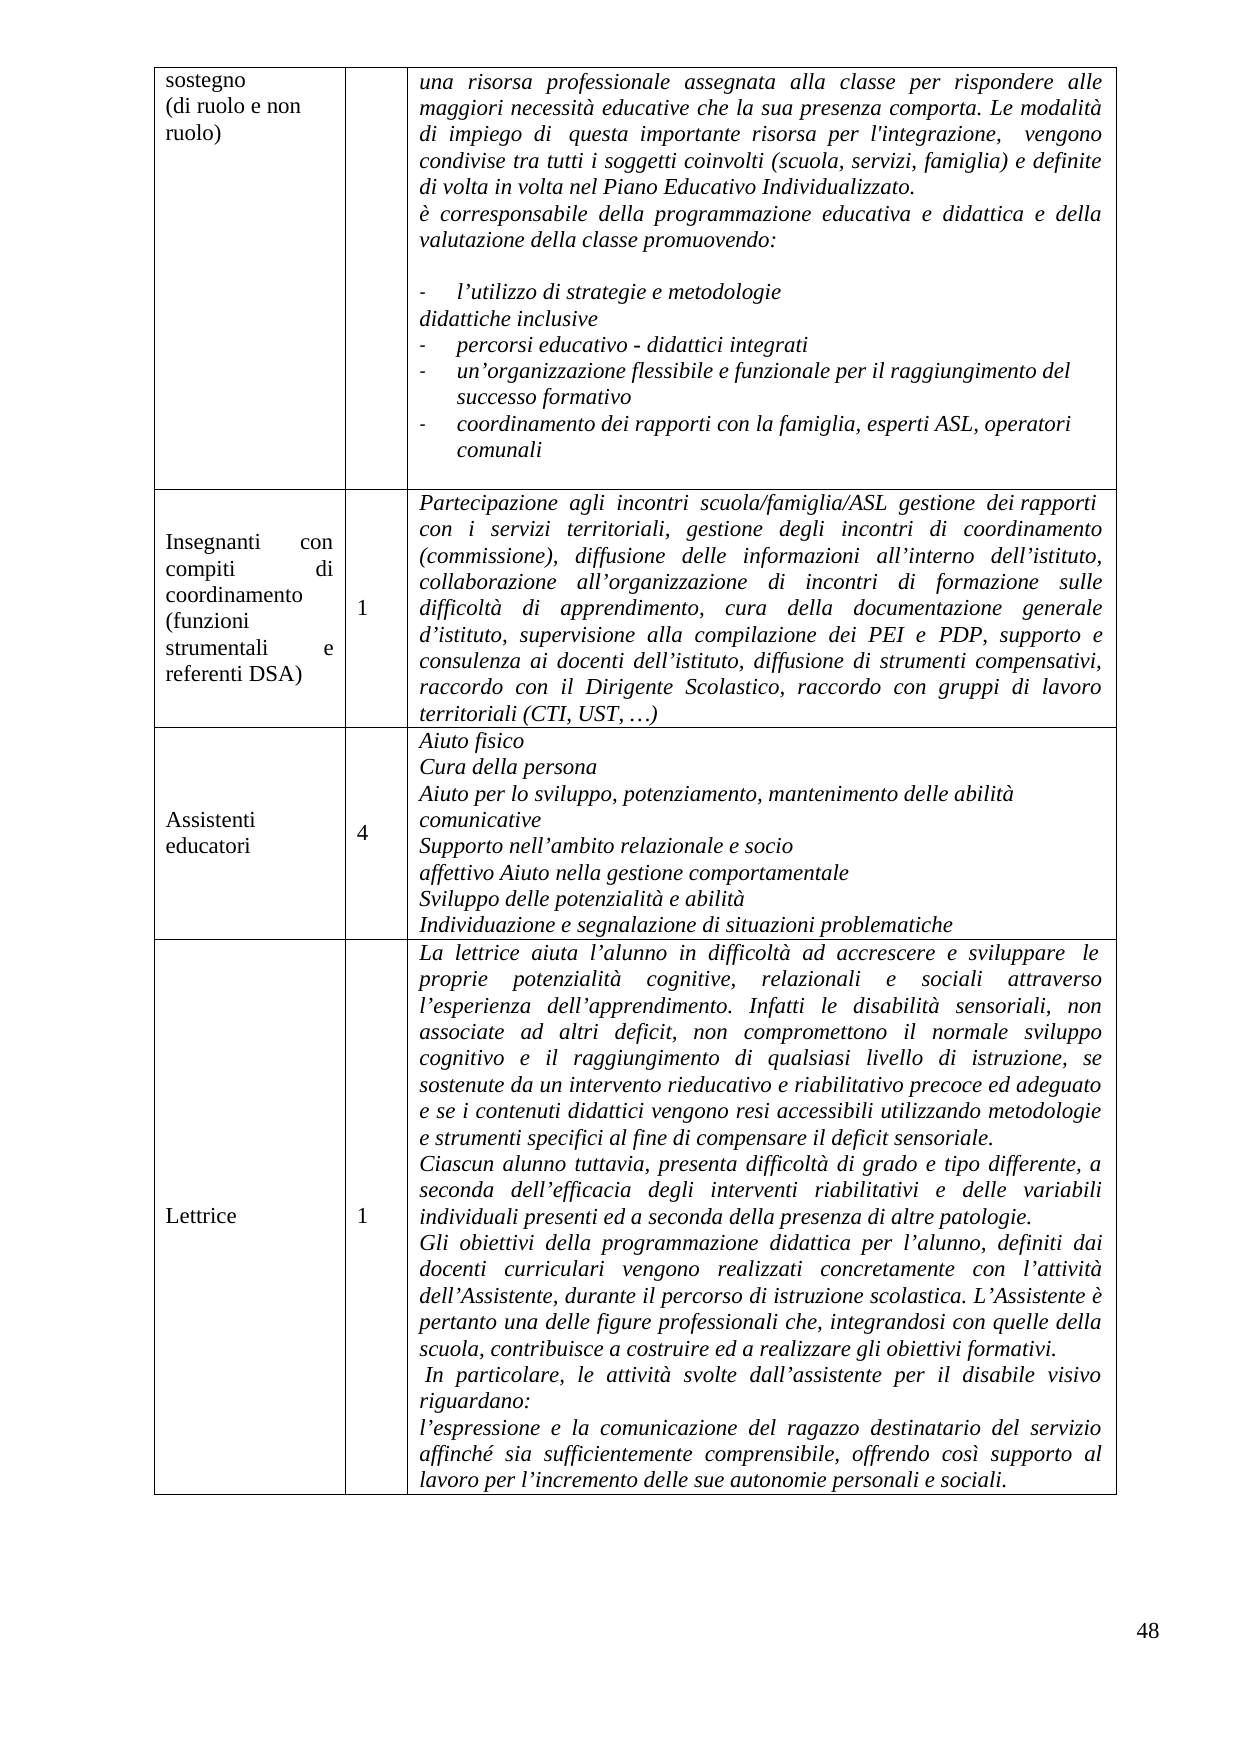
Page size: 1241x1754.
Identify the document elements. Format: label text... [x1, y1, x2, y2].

table_cell 1 [346, 490, 407, 727]
table_header [346, 68, 407, 489]
table_header una risorsa professionale assegnata alla classe per rispondere alle maggiori necessità educative che la sua presenza comporta. Le modalità di impiego di questa importante risorsa per l'integrazione, vengono condivise tra tutti i soggetti coinvolti (scuola, servizi, famiglia) e definite di volta in volta nel Piano Educativo Individualizzato. è corresponsabile della programmazione educativa e didattica e della valutazione della classe promuovendo: l’utilizzo di strategie e metodologie didattiche inclusive percorsi educativo - didattici integrati un’organizzazione flessibile e funzionale per il raggiungimento del successo formativo coordinamento dei rapporti con la famiglia, esperti ASL, operatori comunali [408, 68, 1116, 489]
table_cell Partecipazione agli incontri scuola/famiglia/ASL gestione dei rapporti con i servizi territoriali, gestione degli incontri di coordinamento (commissione), diffusione delle informazioni all’interno dell’istituto, collaborazione all’organizzazione di incontri di formazione sulle difficoltà di apprendimento, cura della documentazione generale d’istituto, supervisione alla compilazione dei PEI e PDP, supporto e consulenza ai docenti dell’istituto, diffusione di strumenti compensativi, raccordo con il Dirigente Scolastico, raccordo con gruppi di lavoro territoriali (CTI, UST, …) [408, 490, 1116, 727]
table_cell Aiuto fisico Cura della persona Aiuto per lo sviluppo, potenziamento, mantenimento delle abilità comunicative Supporto nell’ambito relazionale e socio affettivo Aiuto nella gestione comportamentale Sviluppo delle potenzialità e abilità Individuazione e segnalazione di situazioni problematiche [408, 728, 1116, 939]
table_cell Assistenti educatori [155, 728, 345, 939]
table_cell Insegnanti con compiti di coordinamento (funzioni strumentali e referenti DSA) [155, 490, 345, 727]
table_header sostegno (di ruolo e non ruolo) [155, 68, 345, 489]
table_cell 1 [346, 940, 407, 1494]
table_cell 4 [346, 728, 407, 939]
table_cell Lettrice [155, 940, 345, 1494]
table_cell La lettrice aiuta l’alunno in difficoltà ad accrescere e sviluppare le proprie potenzialità cognitive, relazionali e sociali attraverso l’esperienza dell’apprendimento. Infatti le disabilità sensoriali, non associate ad altri deficit, non compromettono il normale sviluppo cognitivo e il raggiungimento di qualsiasi livello di istruzione, se sostenute da un intervento rieducativo e riabilitativo precoce ed adeguato e se i contenuti didattici vengono resi accessibili utilizzando metodologie e strumenti specifici al fine di compensare il deficit sensoriale. Ciascun alunno tuttavia, presenta difficoltà di grado e tipo differente, a seconda dell’efficacia degli interventi riabilitativi e delle variabili individuali presenti ed a seconda della presenza di altre patologie. Gli obiettivi della programmazione didattica per l’alunno, definiti dai docenti curriculari vengono realizzati concretamente con l’attività dell’Assistente, durante il percorso di istruzione scolastica. L’Assistente è pertanto una delle figure professionali che, integrandosi con quelle della scuola, contribuisce a costruire ed a realizzare gli obiettivi formativi. In particolare, le attività svolte dall’assistente per il disabile visivo riguardano: l’espressione e la comunicazione del ragazzo destinatario del servizio affinché sia sufficientemente comprensibile, offrendo così supporto al lavoro per l’incremento delle sue autonomie personali e sociali. [408, 940, 1116, 1494]
